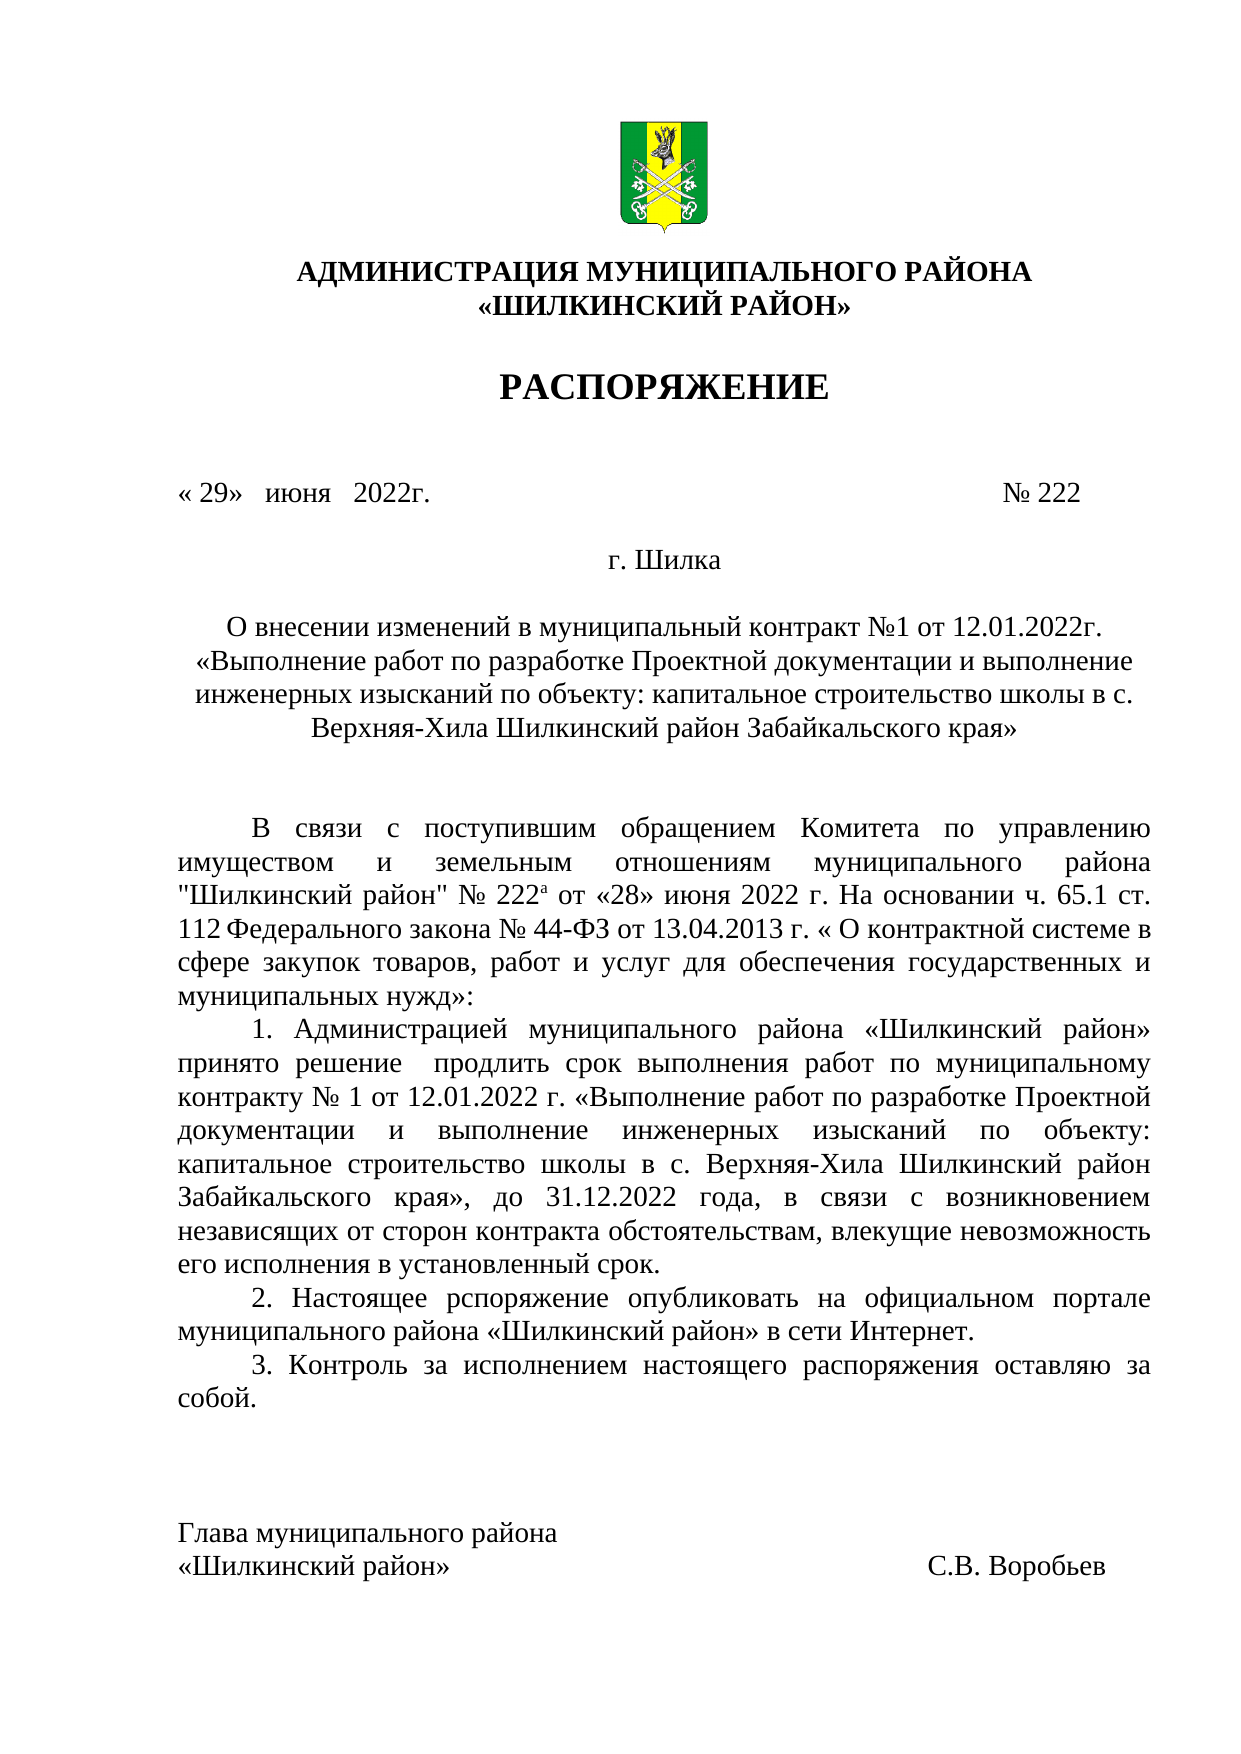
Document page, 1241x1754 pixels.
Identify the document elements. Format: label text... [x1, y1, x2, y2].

text 2. Настоящее рспоряжение опубликовать на официальном портале муниципального района «Шилкинский район» в сети Интернет. [177, 1280, 1152, 1347]
picture [618, 118, 711, 236]
text Глава муниципального района [177, 1515, 1152, 1548]
text «Шилкинский район» С.В. Воробьев [177, 1548, 1152, 1582]
text « 29» июня 2022г. № 222 [177, 475, 1152, 508]
text 3. Контроль за исполнением настоящего распоряжения оставляю за собой. [177, 1347, 1152, 1414]
text АДМИНИСТРАЦИЯ МУНИЦИПАЛЬНОГО РАЙОНА [177, 254, 1152, 288]
text «ШИЛКИНСКИЙ РАЙОН» [177, 288, 1152, 322]
text г. Шилка [177, 542, 1152, 576]
text О внесении изменений в муниципальный контракт №1 от 12.01.2022г. «Выполнение работ по разработке Проектной документации и выполнение инженерных изысканий по объекту: капитальное строительство школы в с. Верхняя-Хила Шилкинский район Забайкальского края» [177, 609, 1152, 743]
text 1. Администрацией муниципального района «Шилкинский район» принято решение продлить срок выполнения работ по муниципальному контракту № 1 от 12.01.2022 г. «Выполнение работ по разработке Проектной документации и выполнение инженерных изысканий по объекту: капитальное строительство школы в с. Верхняя-Хила Шилкинский район Забайкальского края», до 31.12.2022 года, в связи с возникновением независящих от сторон контракта обстоятельствам, влекущие невозможность его исполнения в установленный срок. [177, 1012, 1152, 1280]
text РАСПОРЯЖЕНИЕ [177, 365, 1152, 408]
text В связи с поступившим обращением Комитета по управлению имуществом и земельным отношениям муниципального района "Шилкинский район" № 222а от «28» июня 2022 г. На основании ч. 65.1 ст. 112 Федерального закона № 44-ФЗ от 13.04.2013 г. « О контрактной системе в сфере закупок товаров, работ и услуг для обеспечения государственных и муниципальных нужд»: [177, 810, 1152, 1012]
